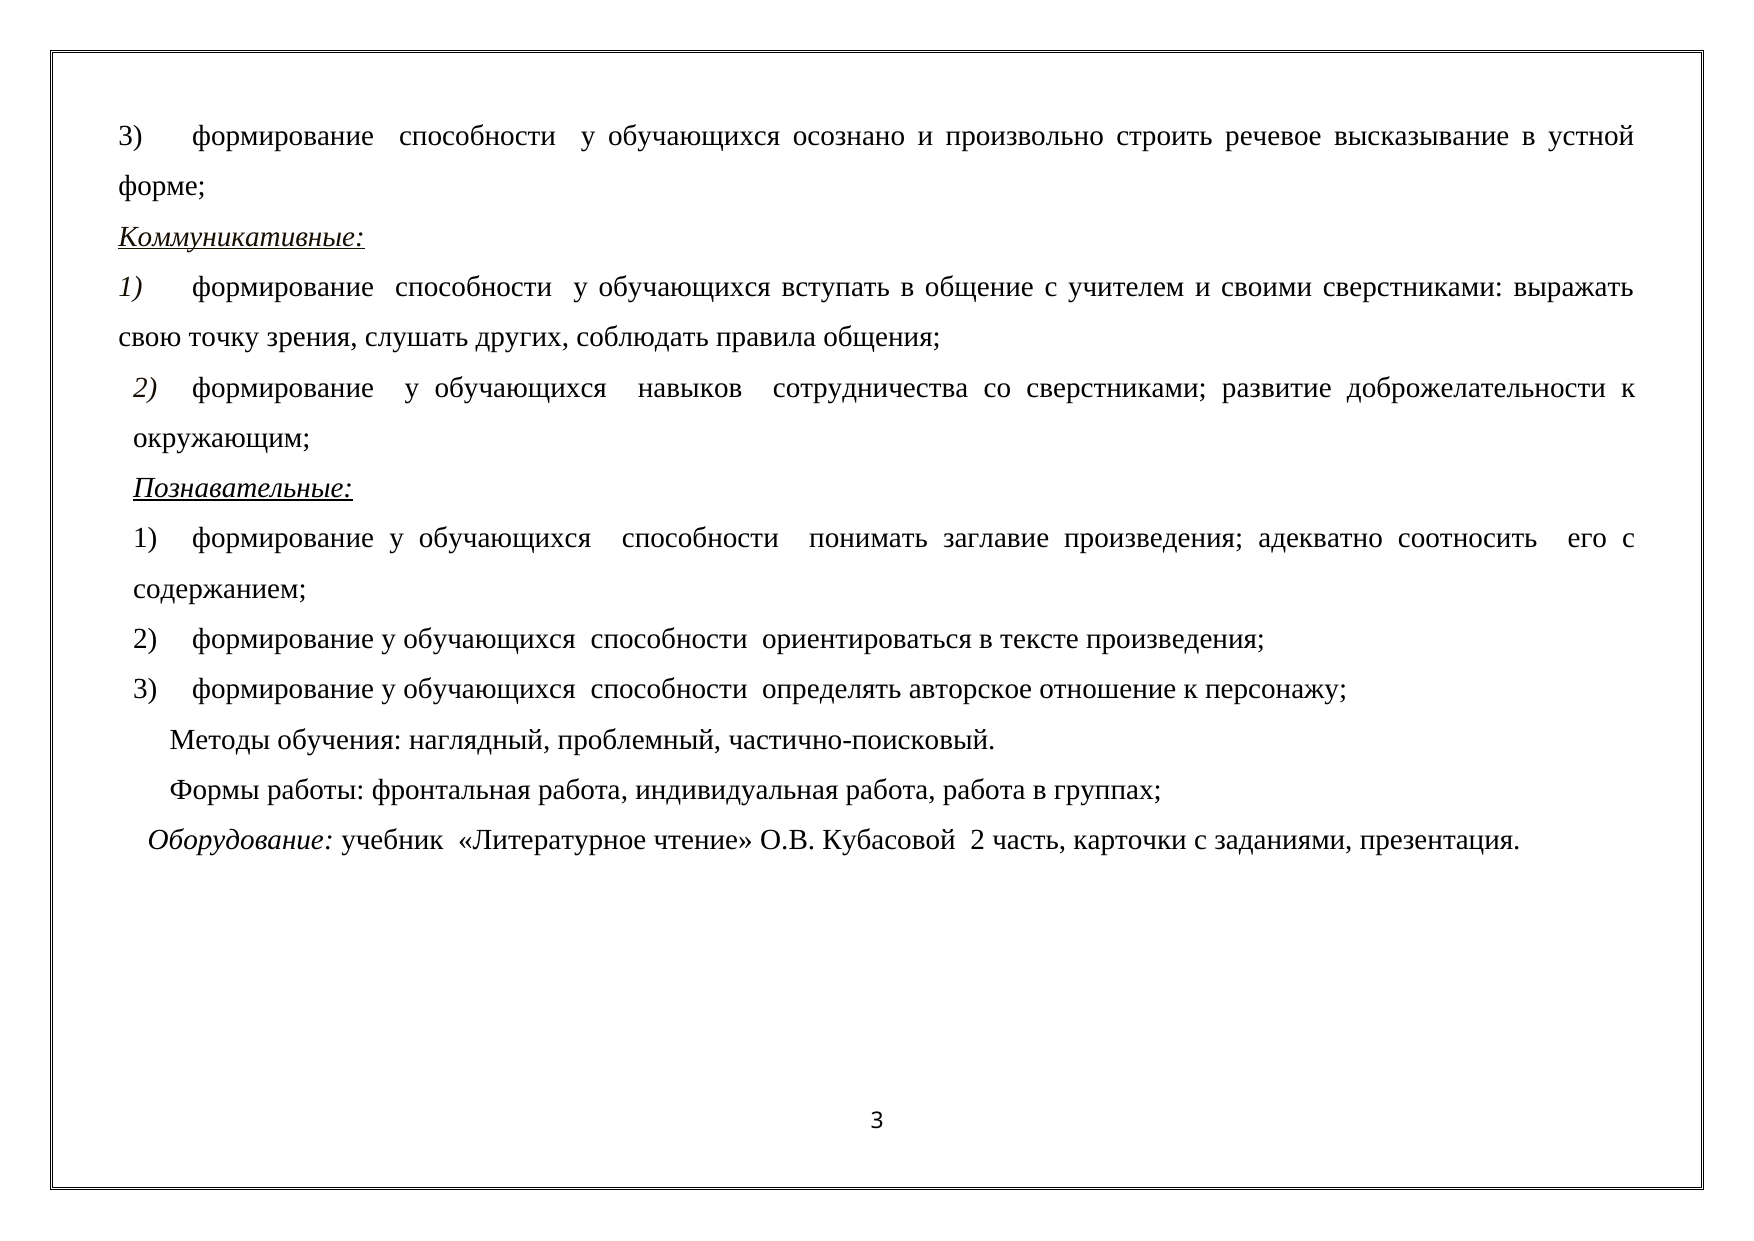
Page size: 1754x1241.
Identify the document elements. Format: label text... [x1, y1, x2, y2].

list формирование способности у обучающихся осознано и произвольно строить речевое высказывание в устной форме; [118, 118, 1636, 202]
list формирование у обучающихся навыков сотрудничества со сверстниками; развитие доброжелательности к окружающим; [133, 370, 1636, 453]
list формирование у обучающихся способности понимать заглавие произведения; адекватно соотносить его с содержанием; [133, 521, 1636, 604]
text Методы обучения: наглядный, проблемный, частично-поисковый. [133, 722, 1636, 755]
list формирование у обучающихся способности определять авторское отношение к персонажу; [133, 672, 1636, 705]
list формирование у обучающихся способности ориентироваться в тексте произведения; [133, 621, 1636, 655]
text Оборудование: учебник «Литературное чтение» О.В. Кубасовой 2 часть, карточки с заданиями, презентация. [133, 822, 1636, 856]
text Коммуникативные: [118, 219, 1636, 252]
text Познавательные: [133, 470, 1636, 504]
text Формы работы: фронтальная работа, индивидуальная работа, работа в группах; [133, 772, 1636, 806]
list формирование способности у обучающихся вступать в общение с учителем и своими сверстниками: выражать свою точку зрения, слушать других, соблюдать правила общения; [118, 269, 1636, 353]
